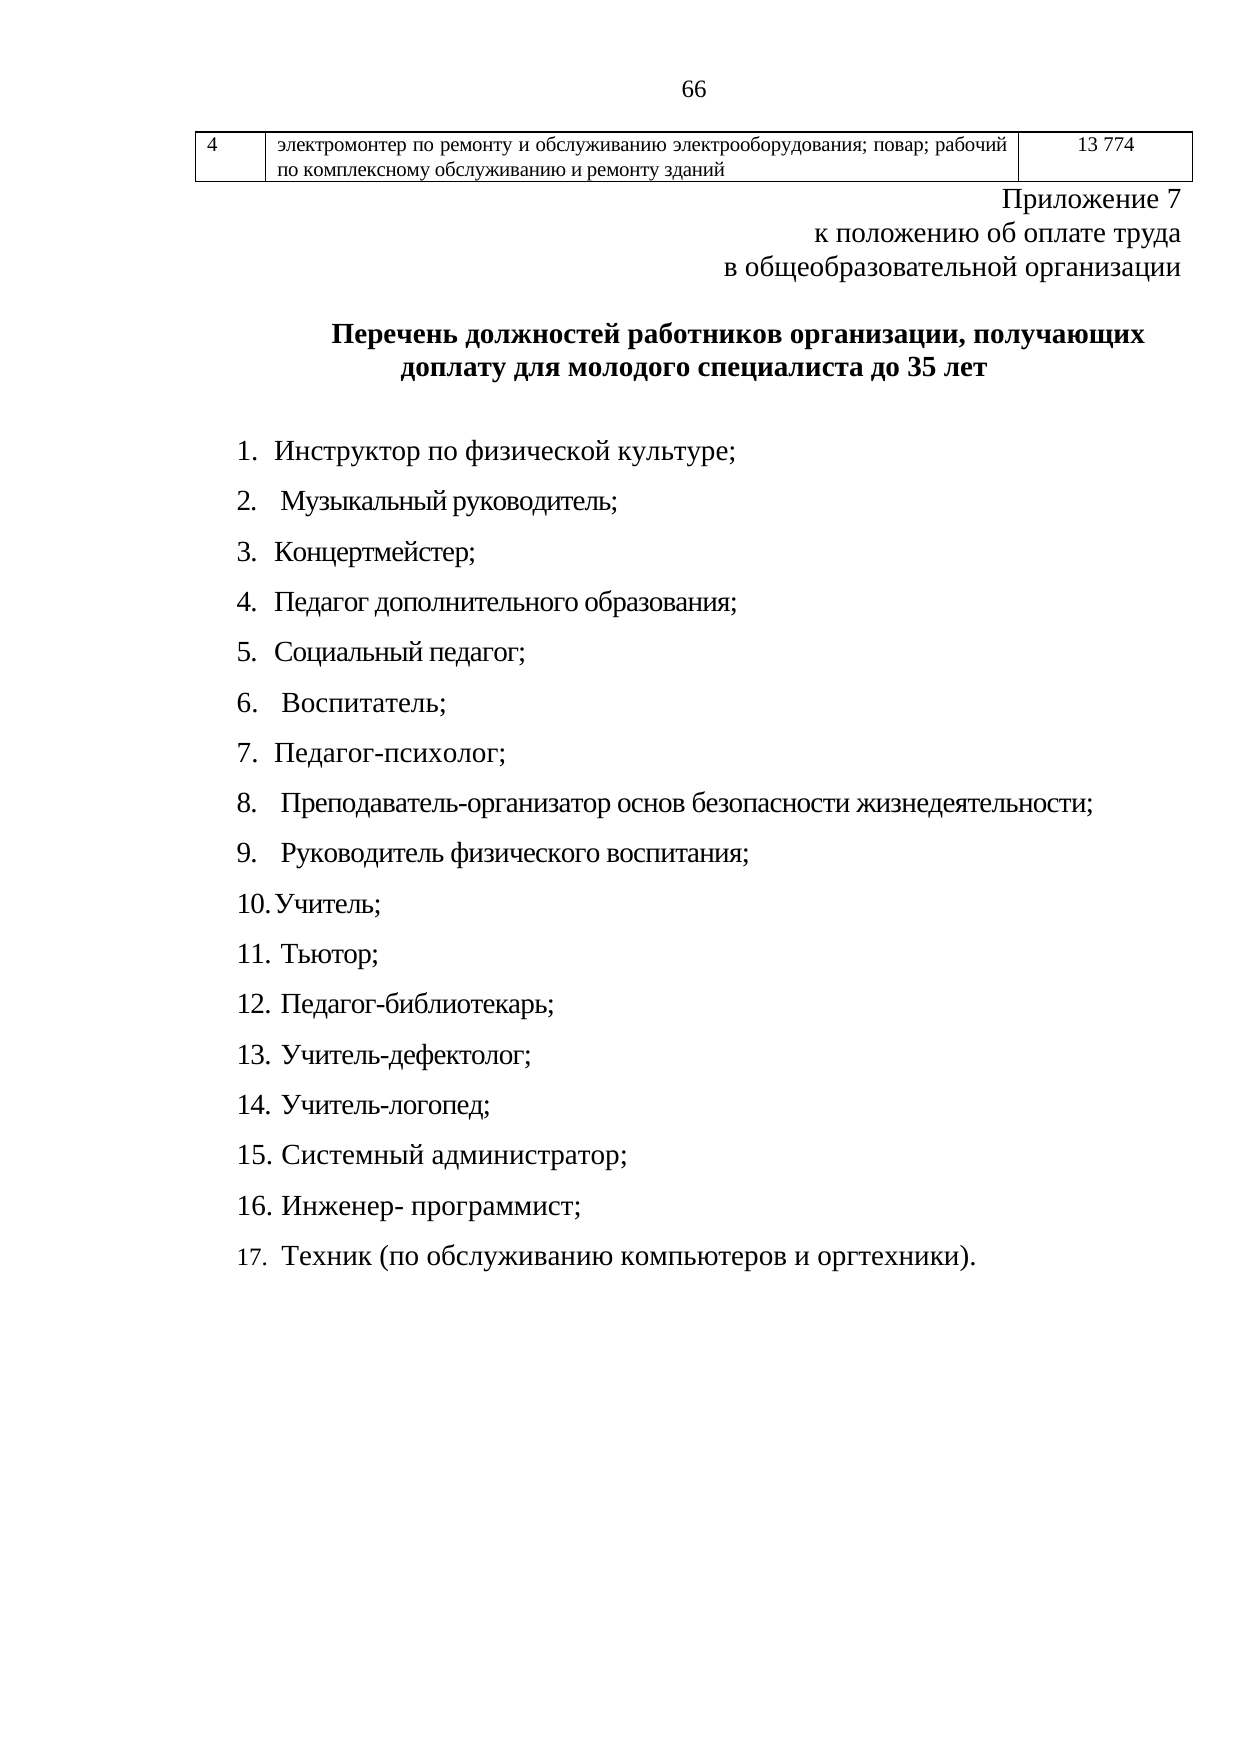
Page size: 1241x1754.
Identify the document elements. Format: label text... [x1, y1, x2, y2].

list Системный администратор; [236, 1137, 1181, 1171]
list Музыкальный руководитель; [236, 483, 1181, 517]
text в общеобразовательной организации [207, 249, 1181, 282]
table_cell 13 774 [1019, 133, 1192, 181]
list Социальный педагог; [236, 634, 1181, 668]
table_cell электромонтер по ремонту и обслуживанию электрооборудования; повар; рабочий по комплексному обслуживанию и ремонту зданий [266, 133, 1018, 181]
list Педагог дополнительного образования; [236, 584, 1181, 618]
list Техник (по обслуживанию компьютеров и оргтехники). [236, 1238, 1181, 1272]
list Воспитатель; [236, 685, 1181, 718]
list Концертмейстер; [236, 534, 1181, 567]
text Приложение 7 [207, 182, 1181, 215]
list Инструктор по физической культуре; [236, 433, 1181, 467]
list Педагог-библиотекарь; [236, 987, 1181, 1020]
text Перечень должностей работников организации, получающих доплату для молодого специалиста до 35 лет [207, 316, 1181, 383]
list Тьютор; [236, 936, 1181, 970]
text к положению об оплате труда [207, 215, 1181, 249]
list Учитель-логопед; [236, 1087, 1181, 1121]
list Педагог-психолог; [236, 735, 1181, 768]
list Преподаватель-организатор основ безопасности жизнедеятельности; [236, 785, 1181, 819]
list Руководитель физического воспитания; [236, 836, 1181, 869]
table_cell 4 [196, 133, 265, 181]
list Инженер- программист; [236, 1188, 1181, 1221]
list Учитель-дефектолог; [236, 1037, 1181, 1070]
list Учитель; [236, 886, 1181, 919]
